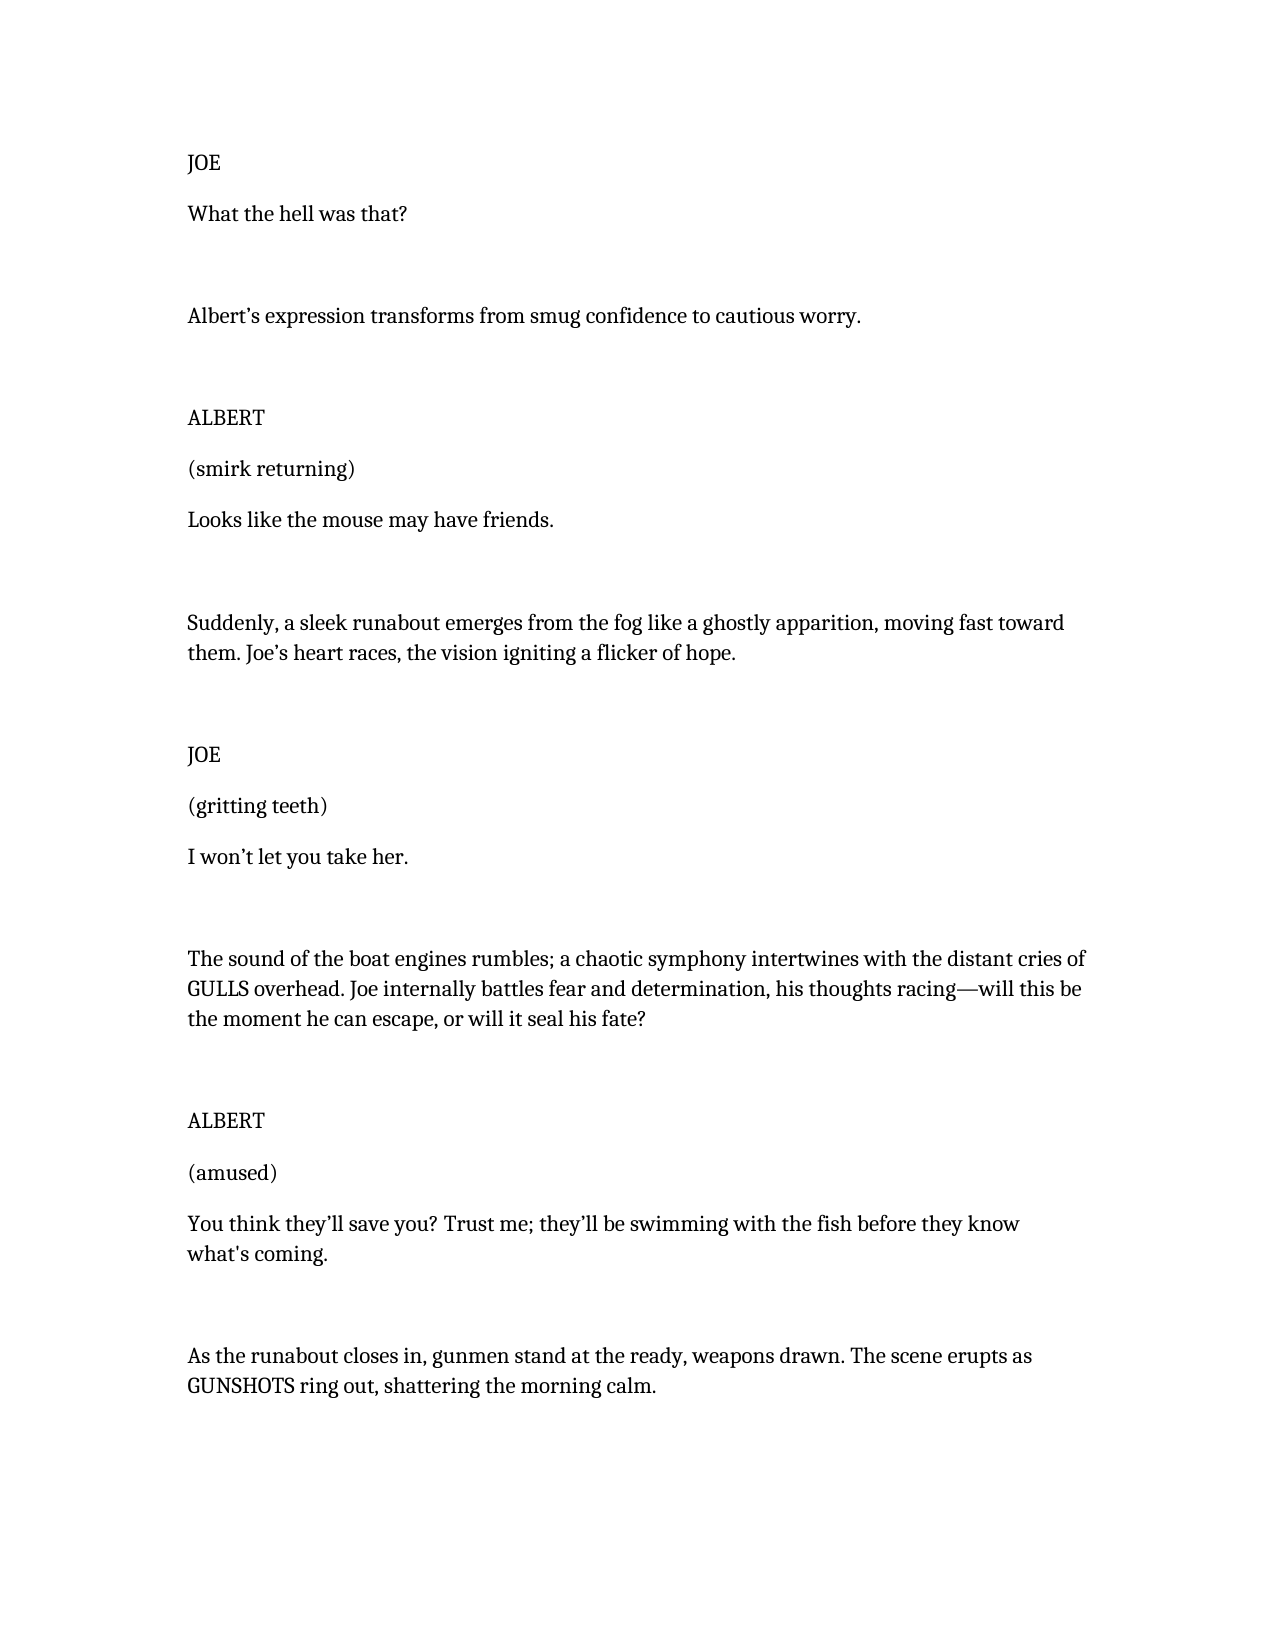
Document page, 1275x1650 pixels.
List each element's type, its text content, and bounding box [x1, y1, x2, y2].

text JOE [187, 742, 1087, 768]
text Looks like the mouse may have friends. [187, 507, 1087, 534]
text As the runabout closes in, gunmen stand at the ready, weapons drawn. The scene erupts as GUNSHOTS ring out, shattering the morning calm. [187, 1343, 1087, 1399]
text The sound of the boat engines rumbles; a chaotic symphony intertwines with the distant cries of GULLS overhead. Joe internally battles fear and determination, his thoughts racing—will this be the moment he can escape, or will it seal his fate? [187, 946, 1087, 1033]
text (amused) [187, 1159, 1087, 1186]
text You think they’ll save you? Trust me; they’ll be swimming with the fish before they know what's coming. [187, 1210, 1087, 1267]
text What the hell was that? [187, 201, 1087, 227]
text Albert’s expression transforms from smug confidence to cautious worry. [187, 303, 1087, 329]
text ALBERT [187, 1108, 1087, 1135]
text Suddenly, a sleek runabout emerges from the fog like a ghostly apparition, moving fast toward them. Joe’s heart races, the vision igniting a flicker of hope. [187, 609, 1087, 666]
text (gritting teeth) [187, 793, 1087, 819]
text I won’t let you take her. [187, 844, 1087, 870]
text ALBERT [187, 405, 1087, 432]
text JOE [187, 150, 1087, 176]
text (smirk returning) [187, 456, 1087, 483]
